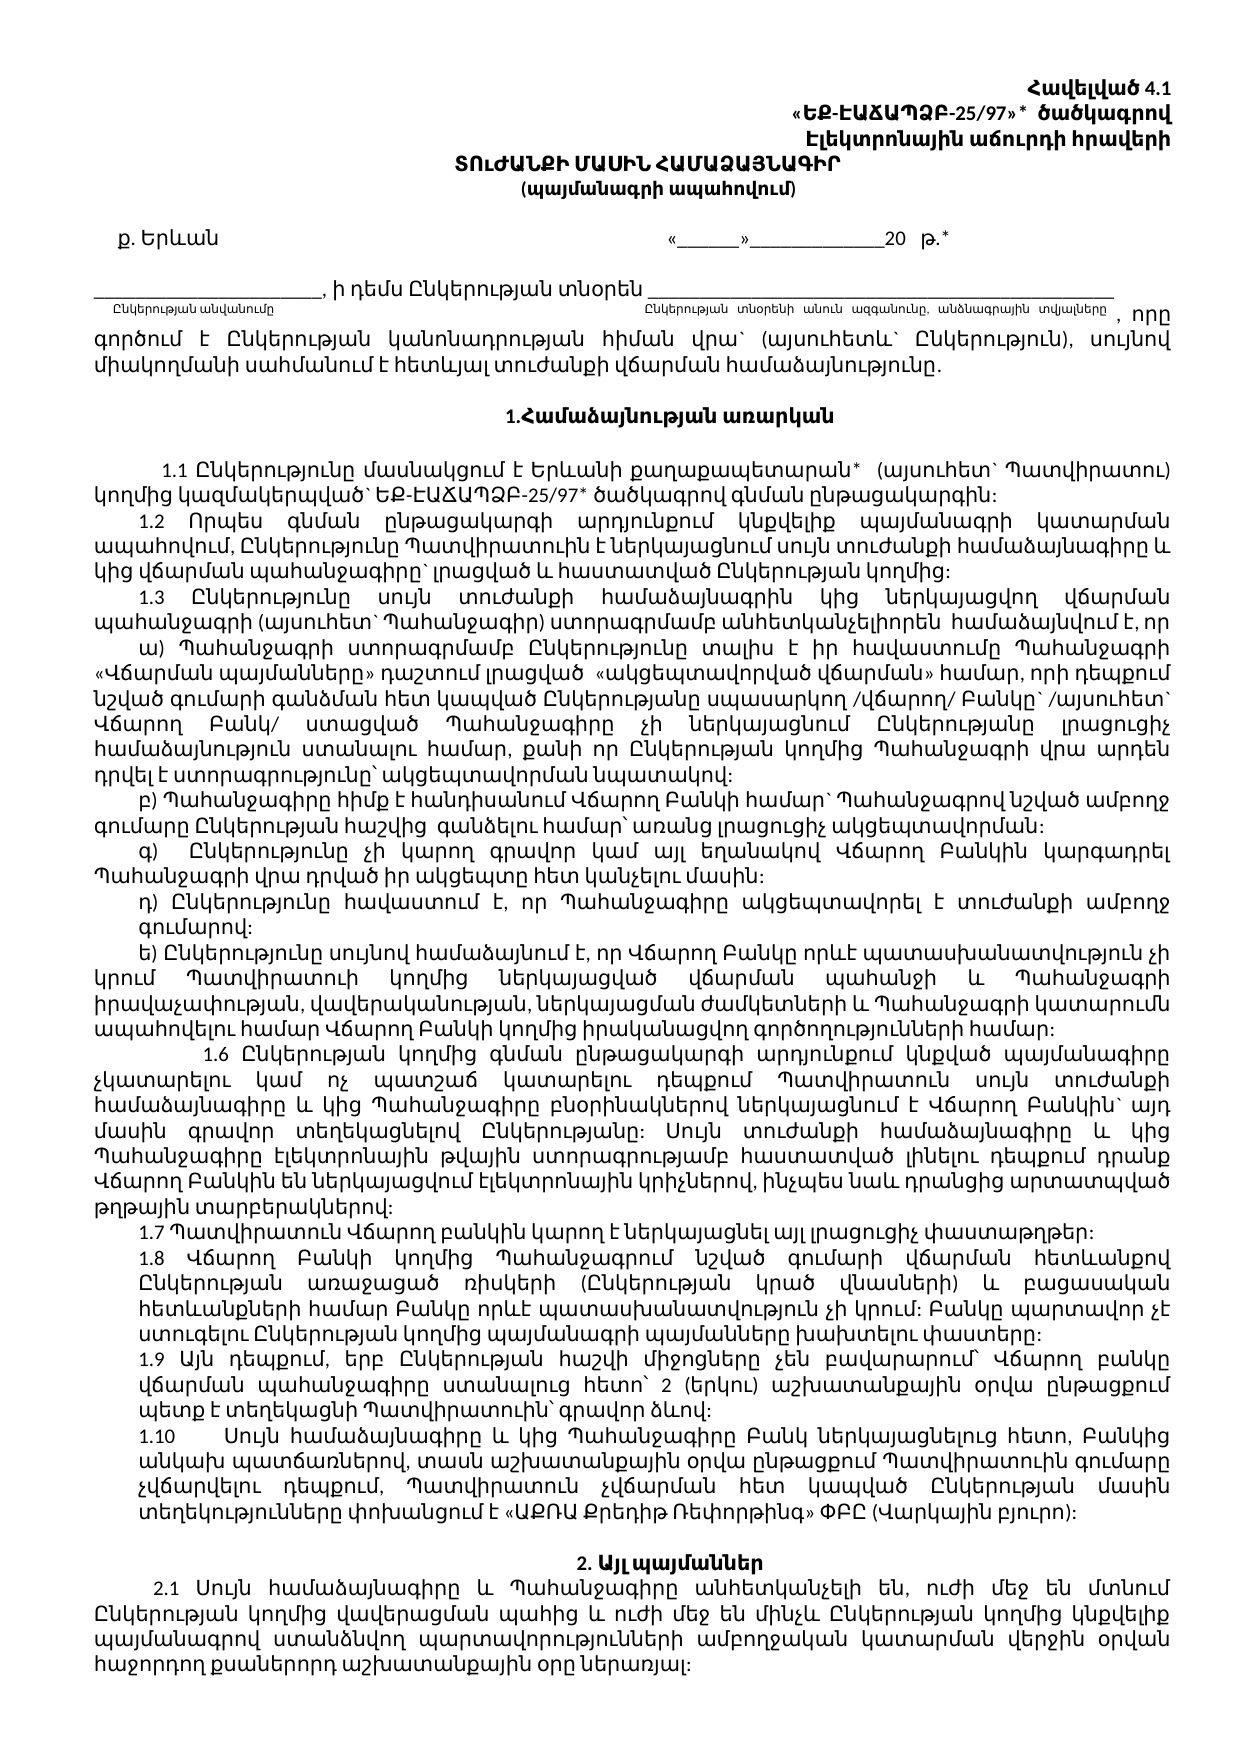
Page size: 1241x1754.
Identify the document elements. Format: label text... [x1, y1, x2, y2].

text «ԵՔ-ԷԱՃԱՊՁԲ-25/97»* ծածկագրով [94, 100, 1171, 126]
text Էլեկտրոնային աճուրդի հրավերի [94, 126, 1171, 151]
text (պայմանագրի ապահովում) [94, 177, 1171, 199]
text 1.9 Այն դեպքում, երբ Ընկերության հաշվի միջոցները չեն բավարարում՝ Վճարող բանկը վճարման պահանջագիրը ստանալուց հետո՝ 2 (երկու) աշխատանքային օրվա ընթացքում պետք է տեղեկացնի Պատվիրատուին՝ գրավոր ձևով: [138, 1347, 1171, 1423]
text 1.8 Վճարող Բանկի կողմից Պահանջագրում նշված գումարի վճարման հետևանքով Ընկերության առաջացած ռիսկերի (Ընկերության կրած վնասների) և բացասական հետևանքների համար Բանկը որևէ պատասխանատվություն չի կրում: Բանկը պարտավոր չէ ստուգելու Ընկերության կողմից պայմանագրի պայմանները խախտելու փաստերը: [138, 1245, 1171, 1347]
text Ընկերության անվանումը Ընկերության տնօրենի անուն ազգանունը, անձնագրային տվյալները , որը գործում է Ընկերության կանոնադրության հիման վրա` (այսուհետև` Ընկերություն), սույնով միակողմանի սահմանում է հետևյալ տուժանքի վճարման համաձայնությունը. [94, 301, 1171, 377]
text 1.2 Որպես գնման ընթացակարգի արդյունքում կնքվելիք պայմանագրի կատարման ապահովում, Ընկերությունը Պատվիրատուին է ներկայացնում սույն տուժանքի համաձայնագիրը և կից վճարման պահանջագիրը` լրացված և հաստատված Ընկերության կողմից: [94, 508, 1171, 584]
text 2.1 Սույն համաձայնագիրը և Պահանջագիրը անհետկանչելի են, ուժի մեջ են մտնում Ընկերության կողմից վավերացման պահից և ուժի մեջ են մինչև Ընկերության կողմից կնքվելիք պայմանագրով ստանձնվող պարտավորությունների ամբողջական կատարման վերջին օրվան հաջորդող քսաներորդ աշխատանքային օրը ներառյալ: [94, 1575, 1171, 1677]
text ե) Ընկերությունը սույնով համաձայնում է, որ Վճարող Բանկը որևէ պատասխանատվություն չի կրում Պատվիրատուի կողմից ներկայացված վճարման պահանջի և Պահանջագրի իրավաչափության, վավերականության, ներկայացման ժամկետների և Պահանջագրի կատարումն ապահովելու համար Վճարող Բանկի կողմից իրականացվող գործողությունների համար: [94, 940, 1171, 1042]
text ա) Պահանջագրի ստորագրմամբ Ընկերությունը տալիս է իր հավաստումը Պահանջագրի «Վճարման պայմանները» դաշտում լրացված «ակցեպտավորված վճարման» համար, որի դեպքում նշված գումարի գանձման հետ կապված Ընկերությանը սպասարկող /վճարող/ Բանկը` /այսուհետ` Վճարող Բանկ/ ստացված Պահանջագիրը չի ներկայացնում Ընկերությանը լրացուցիչ համաձայնություն ստանալու համար, քանի որ Ընկերության կողմից Պահանջագրի վրա արդեն դրվել է ստորագրությունը՝ ակցեպտավորման նպատակով: [94, 635, 1171, 787]
text ք. Երևան «______»_____________20 թ.* [94, 225, 1171, 250]
text Հավելված 4.1 [94, 75, 1171, 100]
text 1.3 Ընկերությունը սույն տուժանքի համաձայնագրին կից ներկայացվող վճարման պահանջագրի (այսուհետ` Պահանջագիր) ստորագրմամբ անհետկանչելիորեն համաձայնվում է, որ [94, 584, 1171, 635]
text 2. Այլ պայմաններ [169, 1550, 1171, 1575]
text 1.Համաձայնության առարկան [169, 403, 1171, 428]
text գ) Ընկերությունը չի կարող գրավոր կամ այլ եղանակով Վճարող Բանկին կարգադրել Պահանջագրի վրա դրված իր ակցեպտը հետ կանչելու մասին: [94, 838, 1171, 889]
text բ) Պահանջագիրը հիմք է հանդիսանում Վճարող Բանկի համար` Պահանջագրով նշված ամբողջ գումարը Ընկերության հաշվից գանձելու համար՝ առանց լրացուցիչ ակցեպտավորման: [94, 787, 1171, 838]
text ՏՈւԺԱՆՔԻ ՄԱՍԻՆ ՀԱՄԱՁԱՅՆԱԳԻՐ [94, 151, 1171, 177]
text դ) Ընկերությունը հավաստում է, որ Պահանջագիրը ակցեպտավորել է տուժանքի ամբողջ գումարով: [138, 889, 1171, 940]
text 1.10 Սույն համաձայնագիրը և կից Պահանջագիրը Բանկ ներկայացնելուց հետո, Բանկից անկախ պատճառներով, տասն աշխատանքային օրվա ընթացքում Պատվիրատուին գումարը չվճարվելու դեպքում, Պատվիրատուն չվճարման հետ կապված Ընկերության մասին տեղեկությունները փոխանցում է «ԱՔՌԱ Քրեդիթ Ռեփորթինգ» ՓԲԸ (Վարկային բյուրո): [138, 1423, 1171, 1524]
text 1.6 Ընկերության կողմից գնման ընթացակարգի արդյունքում կնքված պայմանագիրը չկատարելու կամ ոչ պատշաճ կատարելու դեպքում Պատվիրատուն սույն տուժանքի համաձայնագիրը և կից Պահանջագիրը բնօրինակներով ներկայացնում է Վճարող Բանկին` այդ մասին գրավոր տեղեկացնելով Ընկերությանը: Սույն տուժանքի համաձայնագիրը և կից Պահանջագիրը էլեկտրոնային թվային ստորագրությամբ հաստատված լինելու դեպքում դրանք Վճարող Բանկին են ներկայացվում էլեկտրոնային կրիչներով, ինչպես նաև դրանցից արտատպված թղթային տարբերակներով: [94, 1042, 1171, 1219]
text 1.1 Ընկերությունը մասնակցում է Երևանի քաղաքապետարան* (այսուհետ` Պատվիրատու) կողմից կազմակերպված` ԵՔ-ԷԱՃԱՊՁԲ-25/97* ծածկագրով գնման ընթացակարգին: [94, 457, 1171, 508]
text ______________________, ի դեմս Ընկերության տնօրեն _____________________________________________ [94, 276, 1171, 301]
text 1.7 Պատվիրատուն Վճարող բանկին կարող է ներկայացնել այլ լրացուցիչ փաստաթղթեր: [138, 1219, 1171, 1245]
